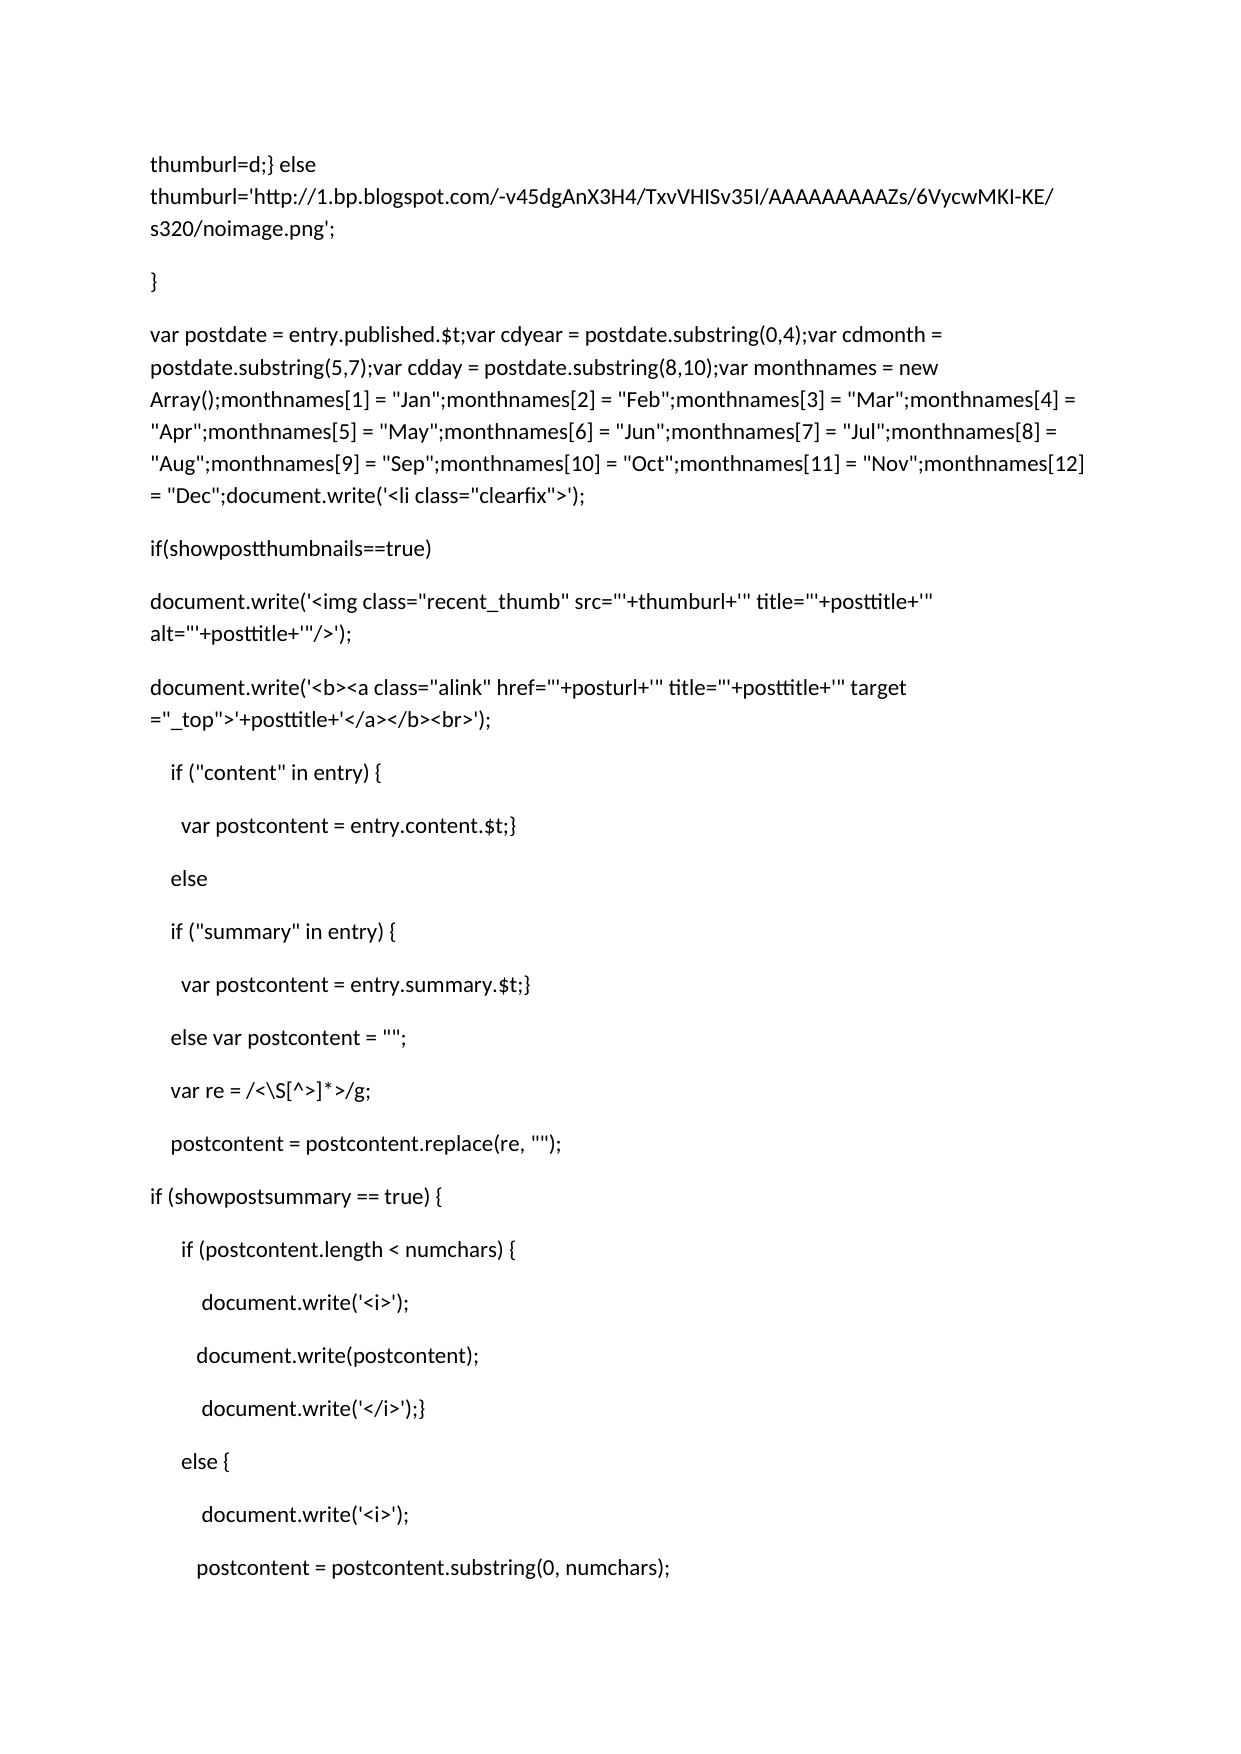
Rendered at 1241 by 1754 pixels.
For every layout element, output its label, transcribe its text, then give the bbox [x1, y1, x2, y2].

text document.write('</i>');} [150, 1394, 1090, 1422]
text document.write('<i>'); [150, 1500, 1090, 1528]
text var postdate = entry.published.$t;var cdyear = postdate.substring(0,4);var cdmonth = postdate.substring(5,7);var cdday = postdate.substring(8,10);var monthnames = new Array();monthnames[1] = "Jan";monthnames[2] = "Feb";monthnames[3] = "Mar";monthnames[4] = "Apr";monthnames[5] = "May";monthnames[6] = "Jun";monthnames[7] = "Jul";monthnames[8] = "Aug";monthnames[9] = "Sep";monthnames[10] = "Oct";monthnames[11] = "Nov";monthnames[12] = "Dec";document.write('<li class="clearfix">'); [150, 320, 1090, 509]
text if ("summary" in entry) { [150, 917, 1090, 945]
text if(showpostthumbnails==true) [150, 534, 1090, 562]
text if (postcontent.length < numchars) { [150, 1235, 1090, 1263]
text } [150, 267, 1090, 295]
text postcontent = postcontent.replace(re, ""); [150, 1129, 1090, 1157]
text var postcontent = entry.content.$t;} [150, 811, 1090, 839]
text thumburl=d;} else thumburl='http://1.bp.blogspot.com/-v45dgAnX3H4/TxvVHISv35I/AAAAAAAAAZs/6VycwMKI-KE/s320/noimage.png'; [150, 150, 1090, 242]
text var re = /<\S[^>]*>/g; [150, 1076, 1090, 1104]
text else [150, 864, 1090, 892]
text document.write('<img class="recent_thumb" src="'+thumburl+'" title="'+posttitle+'" alt="'+posttitle+'"/>'); [150, 587, 1090, 648]
text document.write('<i>'); [150, 1288, 1090, 1316]
text document.write('<b><a class="alink" href="'+posturl+'" title="'+posttitle+'" target ="_top">'+posttitle+'</a></b><br>'); [150, 673, 1090, 733]
text document.write(postcontent); [150, 1341, 1090, 1369]
text else { [150, 1447, 1090, 1475]
text var postcontent = entry.summary.$t;} [150, 970, 1090, 998]
text postcontent = postcontent.substring(0, numchars); [150, 1553, 1090, 1581]
text if (showpostsummary == true) { [150, 1182, 1090, 1210]
text if ("content" in entry) { [150, 758, 1090, 786]
text else var postcontent = ""; [150, 1023, 1090, 1051]
